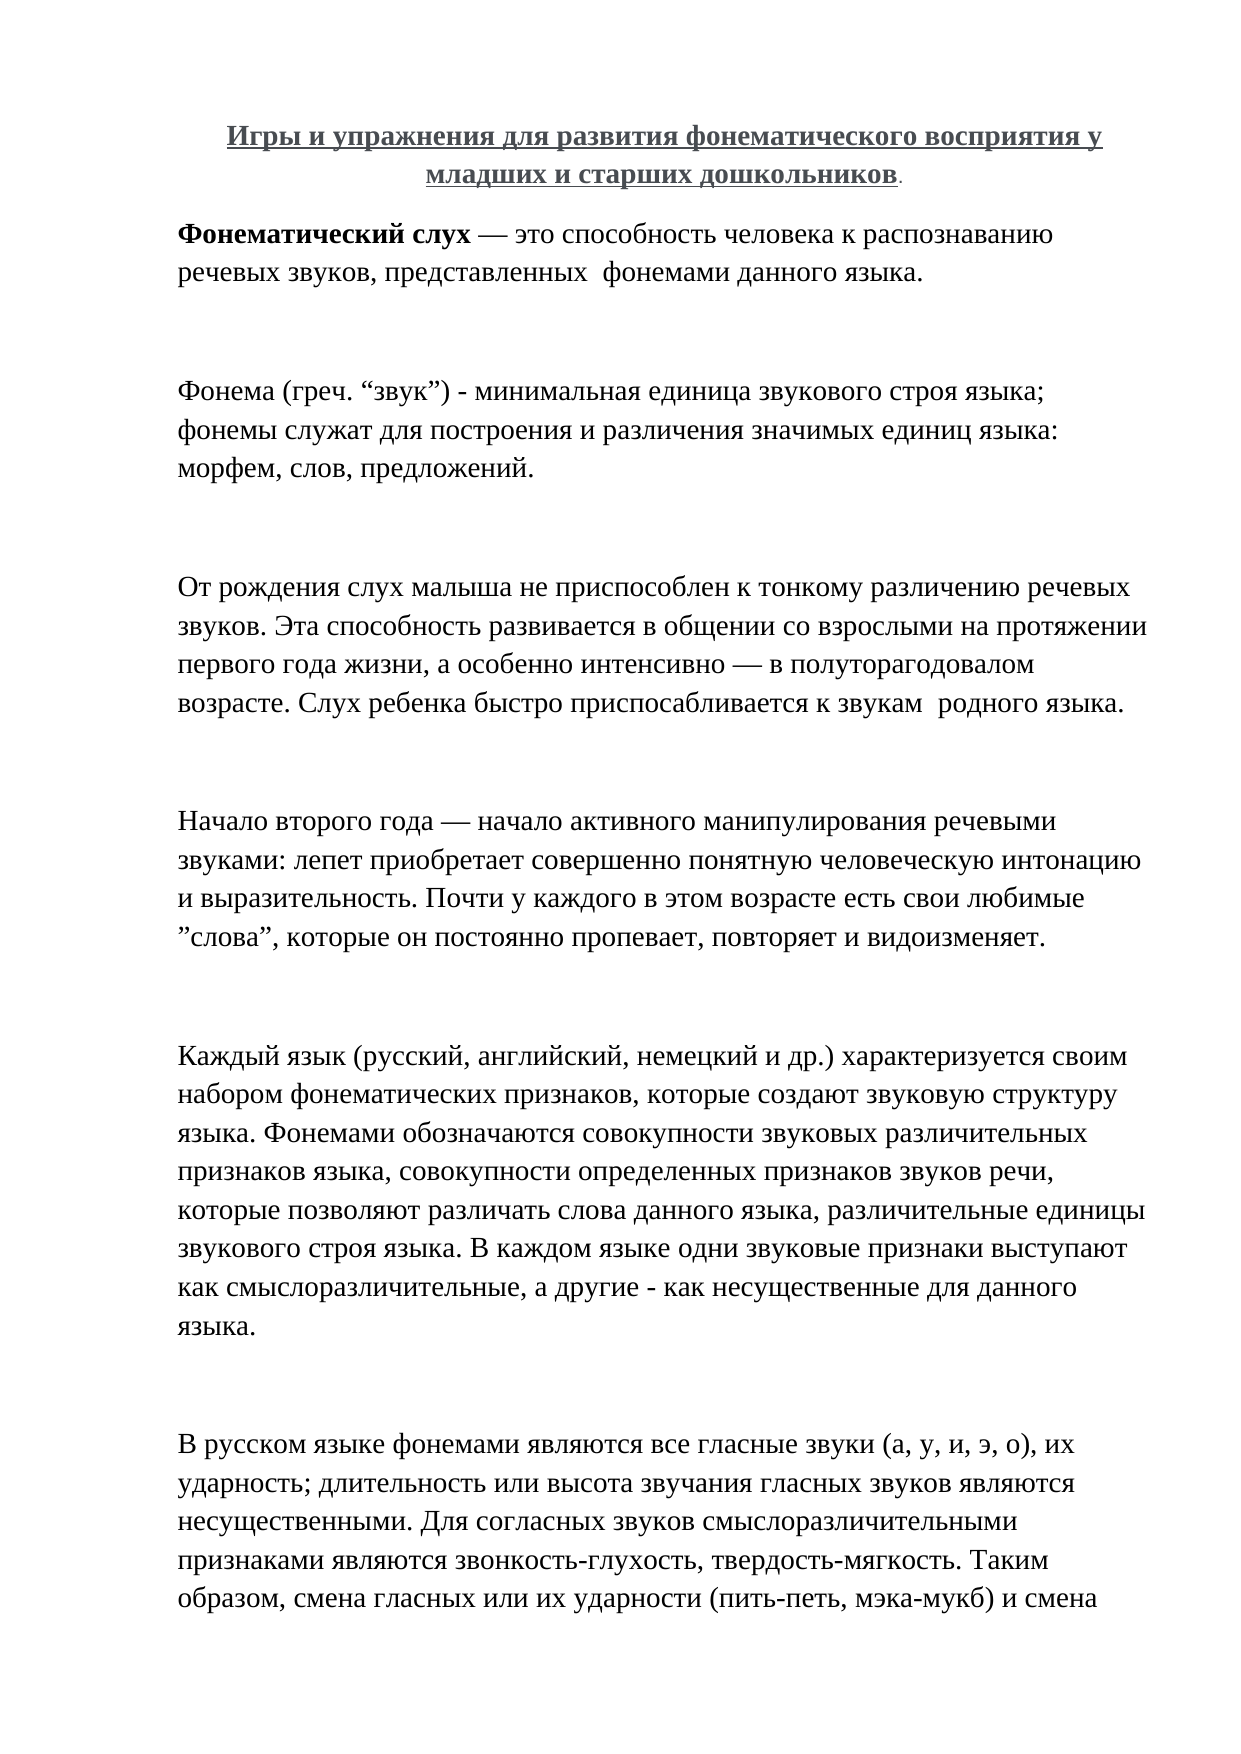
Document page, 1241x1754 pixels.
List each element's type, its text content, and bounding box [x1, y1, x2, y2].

text Каждый язык (русский, английский, немецкий и др.) характеризуется своим набором фонематических признаков, которые создают звуковую структуру языка. Фонемами обозначаются совокупности звуковых различительных признаков языка, совокупности определенных признаков звуков речи, которые позволяют различать слова данного языка, различительные единицы звукового строя языка. В каждом языке одни звуковые признаки выступают как смыслоразличительные, а другие - как несущественные для данного языка. [177, 1038, 1152, 1341]
text Фонематический слух — это способность человека к распознаванию речевых звуков, представленных фонемами данного языка. [177, 216, 1152, 288]
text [177, 1426, 1152, 1614]
text Фонема (греч. “звук”) - минимальная единица звукового строя языка; фонемы служат для построения и различения значимых единиц языка: морфем, слов, предложений. [177, 373, 1152, 484]
text Начало второго года — начало активного манипулирования речевыми звуками: лепет приобретает совершенно понятную человеческую интонацию и выразительность. Почти у каждого в этом возрасте есть свои любимые ”слова”, которые он постоянно пропевает, повторяет и видоизменяет. [177, 803, 1152, 953]
text Игры и упражнения для развития фонематического восприятия у младших и старших дошкольников. [177, 118, 1152, 190]
text От рождения слух малыша не приспособлен к тонкому различению речевых звуков. Эта способность развивается в общении со взрослыми на протяжении первого года жизни, а особенно интенсивно — в полуторагодовалом возрасте. Слух ребенка быстро приспосабливается к звукам родного языка. [177, 569, 1152, 718]
